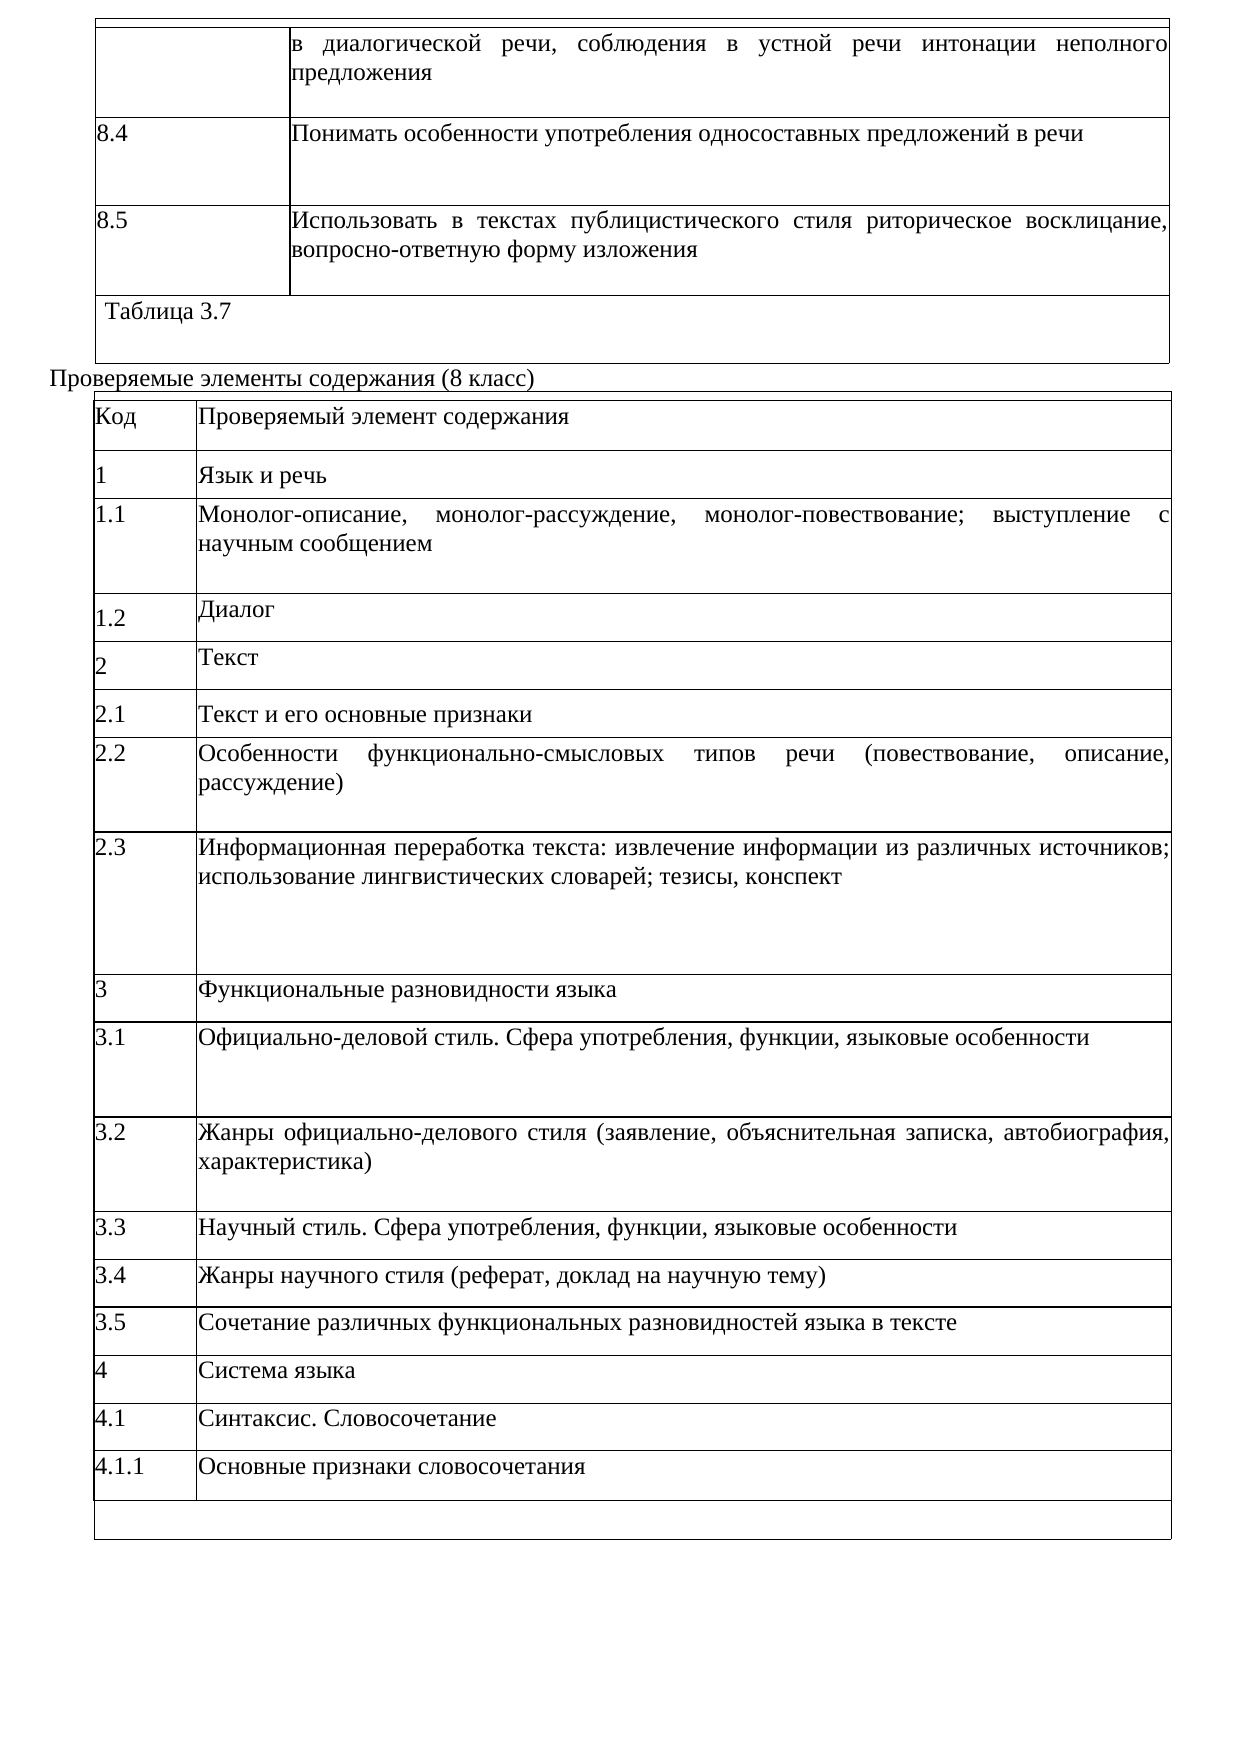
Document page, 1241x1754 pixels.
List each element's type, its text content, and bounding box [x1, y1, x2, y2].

table_cell Информационная переработка текста: извлечение информации из различных источников; использование лингвистических словарей; тезисы, конспект [197, 833, 1171, 973]
table_cell 2.3 [95, 833, 196, 973]
table_cell Научный стиль. Сфера употребления, функции, языковые особенности [197, 1212, 1171, 1259]
table_cell 1 [95, 451, 196, 498]
table_cell Диалог [197, 594, 1171, 641]
table_cell 2 [95, 642, 196, 689]
table_cell Монолог-описание, монолог-рассуждение, монолог-повествование; выступление с научным сообщением [197, 499, 1171, 593]
table_cell 3.3 [95, 1212, 196, 1259]
table_cell 8.4 [96, 118, 289, 204]
table_cell Жанры научного стиля (реферат, доклад на научную тему) [197, 1260, 1171, 1306]
table_cell Синтаксис. Словосочетание [197, 1404, 1171, 1450]
table_header Проверяемый элемент содержания [197, 401, 1171, 450]
table_cell Система языка [197, 1356, 1171, 1402]
text Проверяемые элементы содержания (8 класс) [49, 177, 1216, 391]
table_cell 1.1 [95, 499, 196, 593]
table_cell Жанры официально-делового стиля (заявление, объяснительная записка, автобиография, характеристика) [197, 1118, 1171, 1211]
table_cell 4 [95, 1356, 196, 1402]
table_cell 3.4 [95, 1260, 196, 1306]
table_cell Язык и речь [197, 451, 1171, 498]
table_header [96, 28, 289, 117]
table_cell Особенности функционально-смысловых типов речи (повествование, описание, рассуждение) [197, 738, 1171, 831]
table_cell 3.1 [95, 1023, 196, 1116]
table_cell 2.2 [95, 738, 196, 831]
table_cell Использовать в текстах публицистического стиля риторическое восклицание, вопросно-ответную форму изложения [291, 206, 1169, 295]
table_cell Понимать особенности употребления односоставных предложений в речи [291, 118, 1169, 204]
table_cell 3 [95, 975, 196, 1021]
table_cell Основные признаки словосочетания [197, 1451, 1171, 1500]
table_cell Официально-деловой стиль. Сфера употребления, функции, языковые особенности [197, 1023, 1171, 1116]
table_cell Текст и его основные признаки [197, 690, 1171, 737]
table_cell Сочетание различных функциональных разновидностей языка в тексте [197, 1308, 1171, 1354]
table_cell 2.1 [95, 690, 196, 737]
table_header Код [95, 401, 196, 450]
table_cell 1.2 [95, 594, 196, 641]
table_header в диалогической речи, соблюдения в устной речи интонации неполного предложения [291, 28, 1169, 117]
table_cell 8.5 [96, 206, 289, 295]
table_cell Функциональные разновидности языка [197, 975, 1171, 1021]
text Таблица 3.7 [104, 296, 1160, 325]
table_cell Текст [197, 642, 1171, 689]
table_cell 3.5 [95, 1308, 196, 1354]
table_cell 4.1 [95, 1404, 196, 1450]
table_cell 4.1.1 [95, 1451, 196, 1500]
table_cell 3.2 [95, 1118, 196, 1211]
